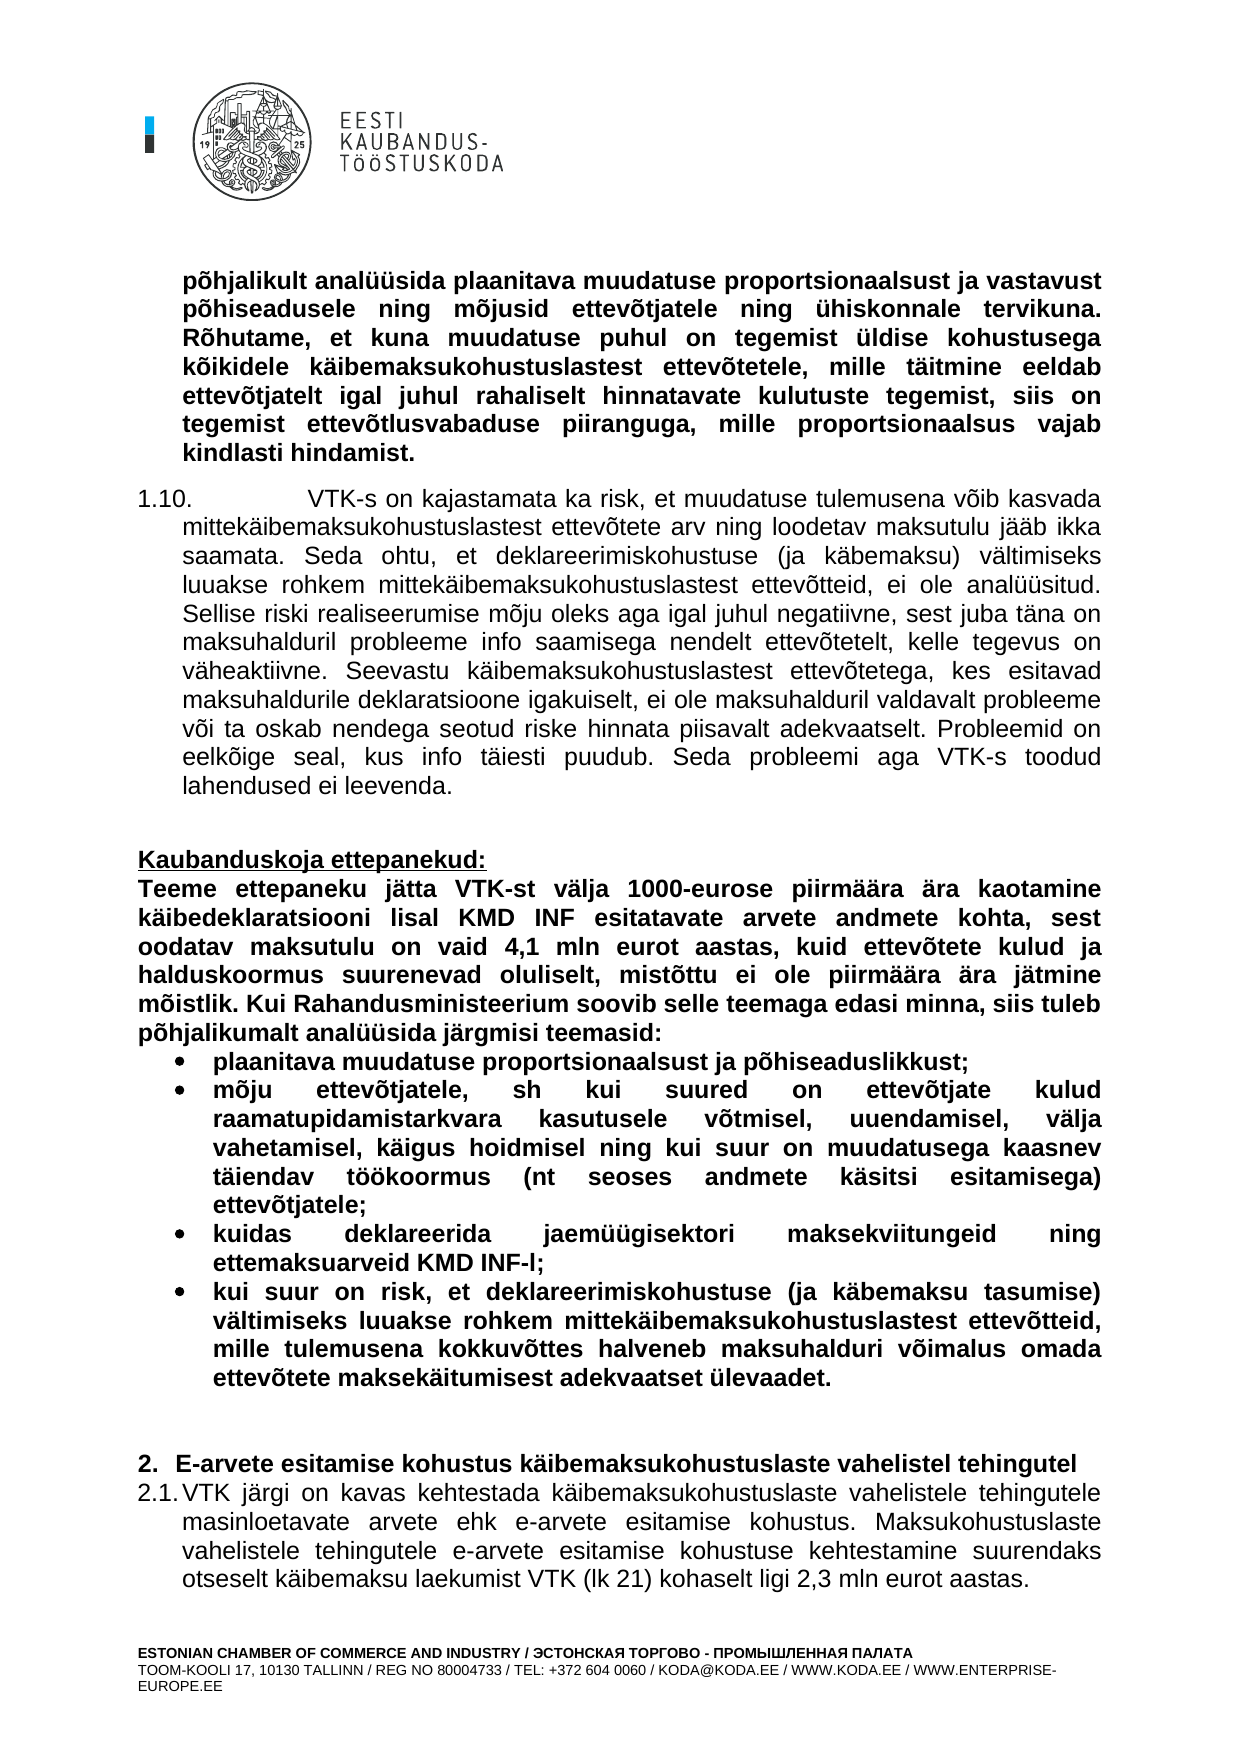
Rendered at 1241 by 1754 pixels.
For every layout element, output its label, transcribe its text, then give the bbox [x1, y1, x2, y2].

text Teeme ettepaneku jätta VTK-st välja 1000-eurose piirmäära ära kaotamine käibedeklaratsiooni lisal KMD INF esitatavate arvete andmete kohta, sest oodatav maksutulu on vaid 4,1 mln eurot aastas, kuid ettevõtete kulud ja halduskoormus suurenevad oluliselt, mistõttu ei ole piirmäära ära jätmine mõistlik. Kui Rahandusministeerium soovib selle teemaga edasi minna, siis tuleb põhjalikumalt analüüsida järgmisi teemasid: [138, 874, 1103, 1047]
list VTK järgi on kavas kehtestada käibemaksukohustuslaste vahelistele tehingutele masinloetavate arvete ehk e-arvete esitamise kohustus. Maksukohustuslaste vahelistele tehingutele e-arvete esitamise kohustuse kehtestamine suurendaks otseselt käibemaksu laekumist VTK (lk 21) kohaselt ligi 2,3 mln eurot aastas. [137, 1478, 1103, 1593]
list kui suur on risk, et deklareerimiskohustuse (ja käbemaksu tasumise) vältimiseks luuakse rohkem mittekäibemaksukohustuslastest ettevõtteid, mille tulemusena kokkuvõttes halveneb maksuhalduri võimalus omada ettevõtete maksekäitumisest adekvaatset ülevaadet. [175, 1277, 1103, 1392]
list mõju ettevõtjatele, sh kui suured on ettevõtjate kulud raamatupidamistarkvara kasutusele võtmisel, uuendamisel, välja vahetamisel, käigus hoidmisel ning kui suur on muudatusega kaasnev täiendav töökoormus (nt seoses andmete käsitsi esitamisega) ettevõtjatele; [175, 1075, 1103, 1219]
list plaanitava muudatuse proportsionaalsust ja põhiseaduslikkust; [175, 1047, 1103, 1075]
list kuidas deklareerida jaemüügisektori maksekviitungeid ning ettemaksuarveid KMD INF-l; [175, 1219, 1103, 1277]
text Kaubanduskoja ettepanekud: [138, 845, 1103, 874]
list E-arvete esitamise kohustus käibemaksukohustuslaste vahelistel tehingutel [138, 1449, 1103, 1478]
list VTK-s on kajastamata ka risk, et muudatuse tulemusena võib kasvada mittekäibemaksukohustuslastest ettevõtete arv ning loodetav maksutulu jääb ikka saamata. Seda ohtu, et deklareerimiskohustuse (ja käbemaksu) vältimiseks luuakse rohkem mittekäibemaksukohustuslastest ettevõtteid, ei ole analüüsitud. Sellise riski realiseerumise mõju oleks aga igal juhul negatiivne, sest juba täna on maksuhalduril probleeme info saamisega nendelt ettevõtetelt, kelle tegevus on väheaktiivne. Seevastu käibemaksukohustuslastest ettevõtetega, kes esitavad maksuhaldurile deklaratsioone igakuiselt, ei ole maksuhalduril valdavalt probleeme või ta oskab nendega seotud riske hinnata piisavalt adekvaatselt. Probleemid on eelkõige seal, kus info täiesti puudub. Seda probleemi aga VTK-s toodud lahendused ei leevenda. [137, 484, 1103, 800]
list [137, 266, 1103, 467]
